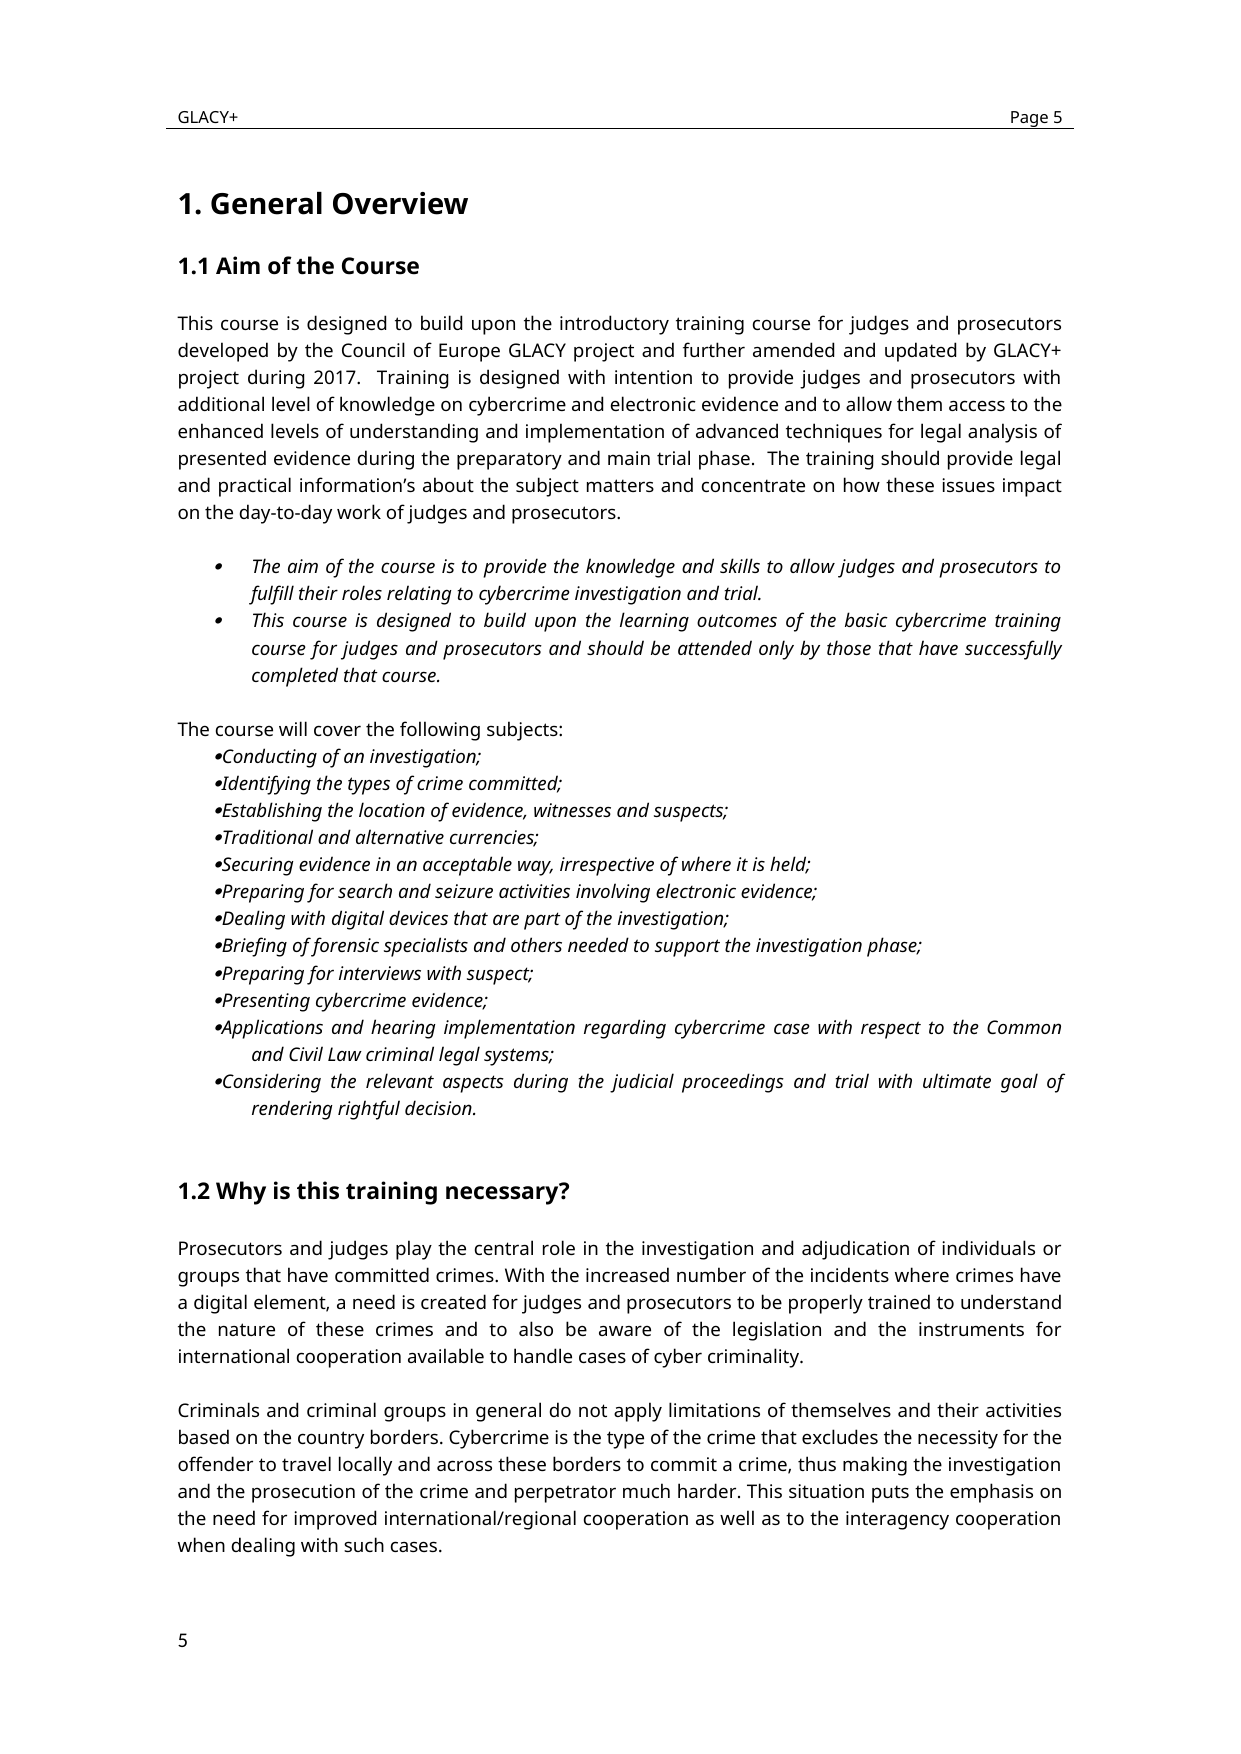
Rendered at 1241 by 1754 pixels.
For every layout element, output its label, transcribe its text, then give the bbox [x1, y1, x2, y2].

list This course is designed to build upon the learning outcomes of the basic cybercrime training course for judges and prosecutors and should be attended only by those that have successfully completed that course. [213, 606, 1063, 687]
text Prosecutors and judges play the central role in the investigation and adjudication of individuals or groups that have committed crimes. With the increased number of the incidents where crimes have a digital element, a need is created for judges and prosecutors to be properly trained to understand the nature of these crimes and to also be aware of the legislation and the instruments for international cooperation available to handle cases of cyber criminality. [177, 1233, 1063, 1369]
list Dealing with digital devices that are part of the investigation; [213, 904, 1063, 931]
list Securing evidence in an acceptable way, irrespective of where it is held; [213, 850, 1063, 877]
list Briefing of forensic specialists and others needed to support the investigation phase; [213, 931, 1063, 958]
text The course will cover the following subjects: [177, 714, 1063, 742]
list Establishing the location of evidence, witnesses and suspects; [213, 796, 1063, 823]
list Preparing for interviews with suspect; [213, 958, 1063, 985]
text Criminals and criminal groups in general do not apply limitations of themselves and their activities based on the country borders. Cybercrime is the type of the crime that excludes the necessity for the offender to travel locally and across these borders to commit a crime, thus making the investigation and the prosecution of the crime and perpetrator much harder. This situation puts the emphasis on the need for improved international/regional cooperation as well as to the interagency cooperation when dealing with such cases. [177, 1396, 1063, 1558]
list Conducting of an investigation; [213, 742, 1063, 769]
list Traditional and alternative currencies; [213, 823, 1063, 850]
subtitle 1.2 Why is this training necessary? [177, 1175, 1063, 1206]
list Presenting cybercrime evidence; [213, 985, 1063, 1012]
list The aim of the course is to provide the knowledge and skills to allow judges and prosecutors to fulfill their roles relating to cybercrime investigation and trial. [213, 552, 1063, 606]
text This course is designed to build upon the introductory training course for judges and prosecutors developed by the Council of Europe GLACY project and further amended and updated by GLACY+ project during 2017. Training is designed with intention to provide judges and prosecutors with additional level of knowledge on cybercrime and electronic evidence and to allow them access to the enhanced levels of understanding and implementation of advanced techniques for legal analysis of presented evidence during the preparatory and main trial phase. The training should provide legal and practical information’s about the subject matters and concentrate on how these issues impact on the day-to-day work of judges and prosecutors. [177, 308, 1063, 525]
list Preparing for search and seizure activities involving electronic evidence; [213, 877, 1063, 904]
list Identifying the types of crime committed; [213, 769, 1063, 796]
subtitle 1.1 Aim of the Course [177, 250, 1063, 281]
list Applications and hearing implementation regarding cybercrime case with respect to the Common and Civil Law criminal legal systems; [213, 1012, 1063, 1067]
subtitle 1. General Overview [177, 183, 1063, 223]
list Considering the relevant aspects during the judicial proceedings and trial with ultimate goal of rendering rightful decision. [213, 1067, 1063, 1121]
